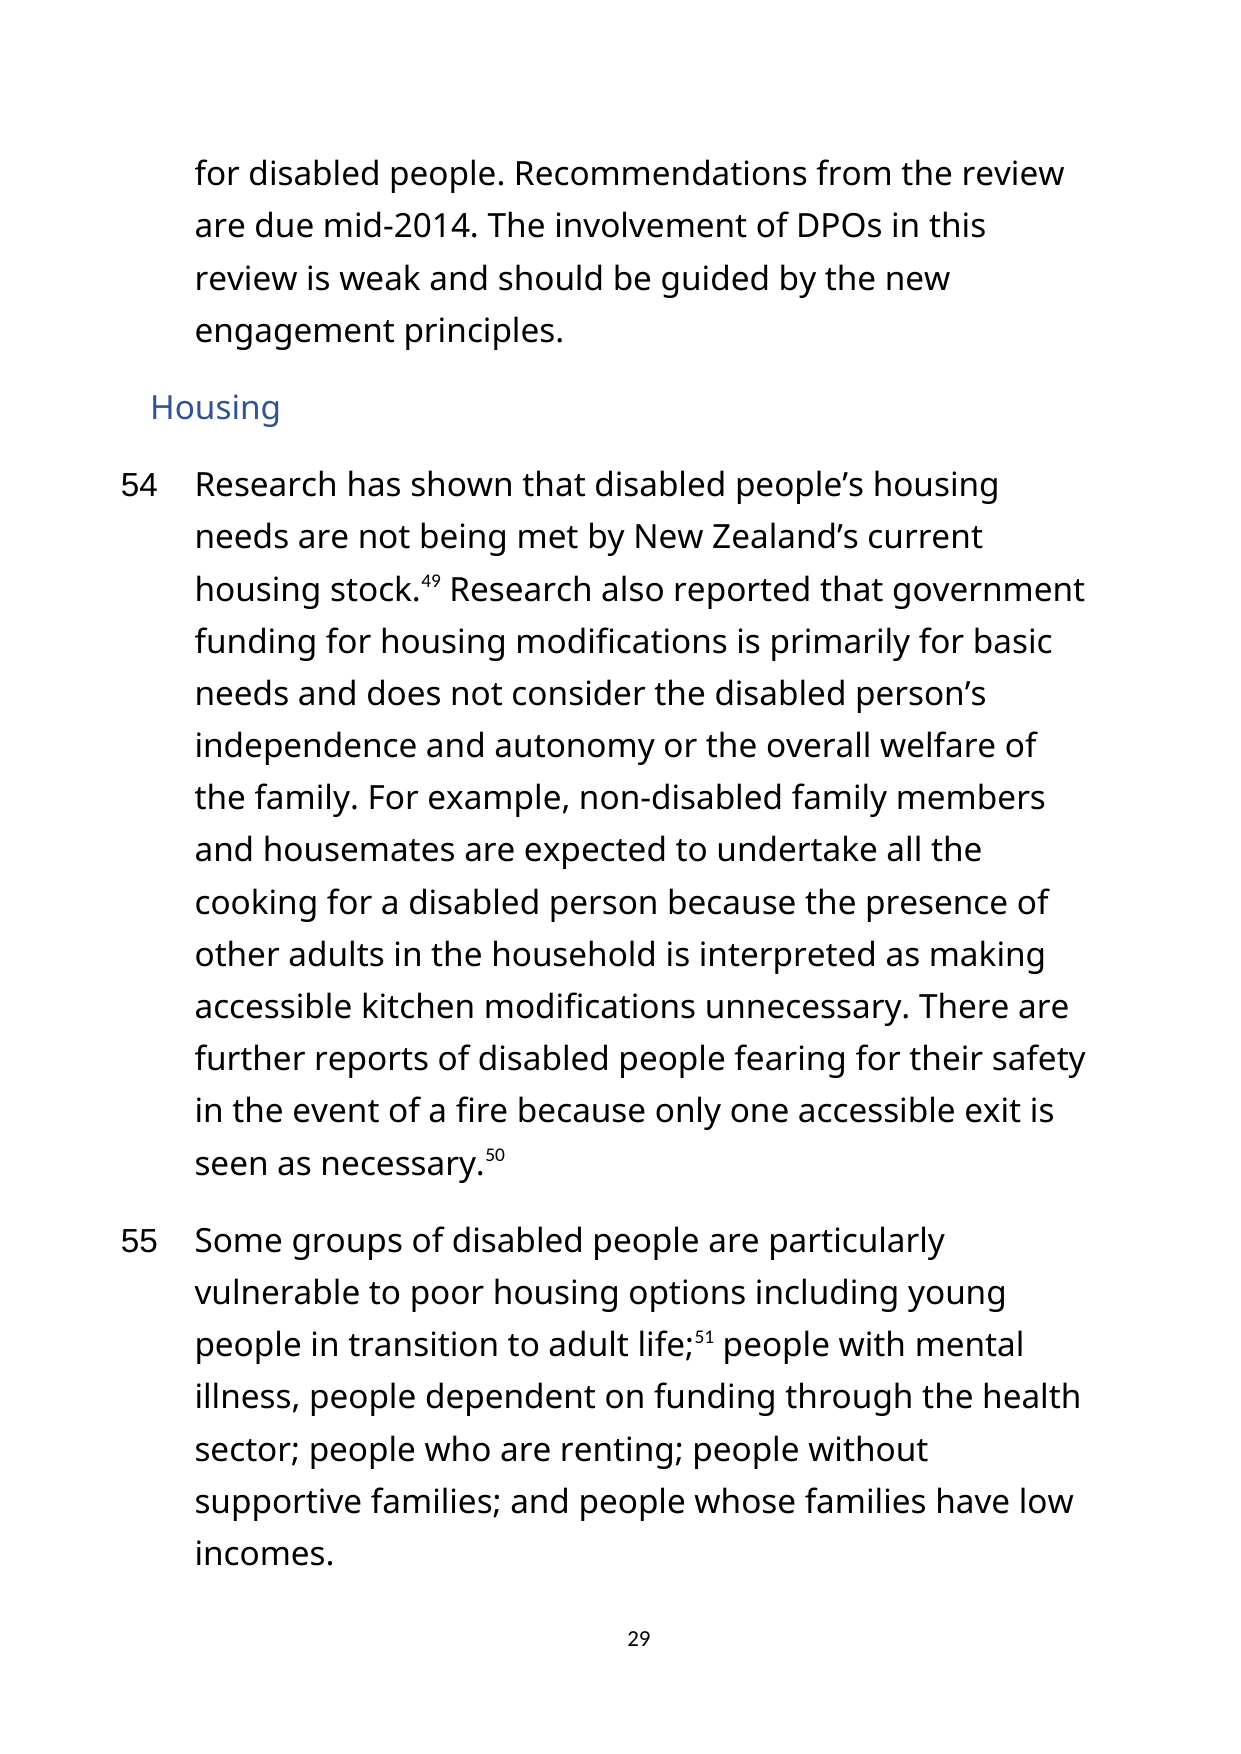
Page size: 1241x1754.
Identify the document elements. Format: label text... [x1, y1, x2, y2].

list Research has shown that disabled people’s housing needs are not being met by New Zealand’s current housing stock. Research also reported that government funding for housing modifications is primarily for basic needs and does not consider the disabled person’s independence and autonomy or the overall welfare of the family. For example, non-disabled family members and housemates are expected to undertake all the cooking for a disabled person because the presence of other adults in the household is interpreted as making accessible kitchen modifications unnecessary. There are further reports of disabled people fearing for their safety in the event of a fire because only one accessible exit is seen as necessary. [121, 461, 1090, 1185]
subtitle Housing [150, 384, 1090, 429]
list Some groups of disabled people are particularly vulnerable to poor housing options including young people in transition to adult life; people with mental illness, people dependent on funding through the health sector; people who are renting; people without supportive families; and people whose families have low incomes. [121, 1217, 1090, 1575]
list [121, 150, 1090, 352]
